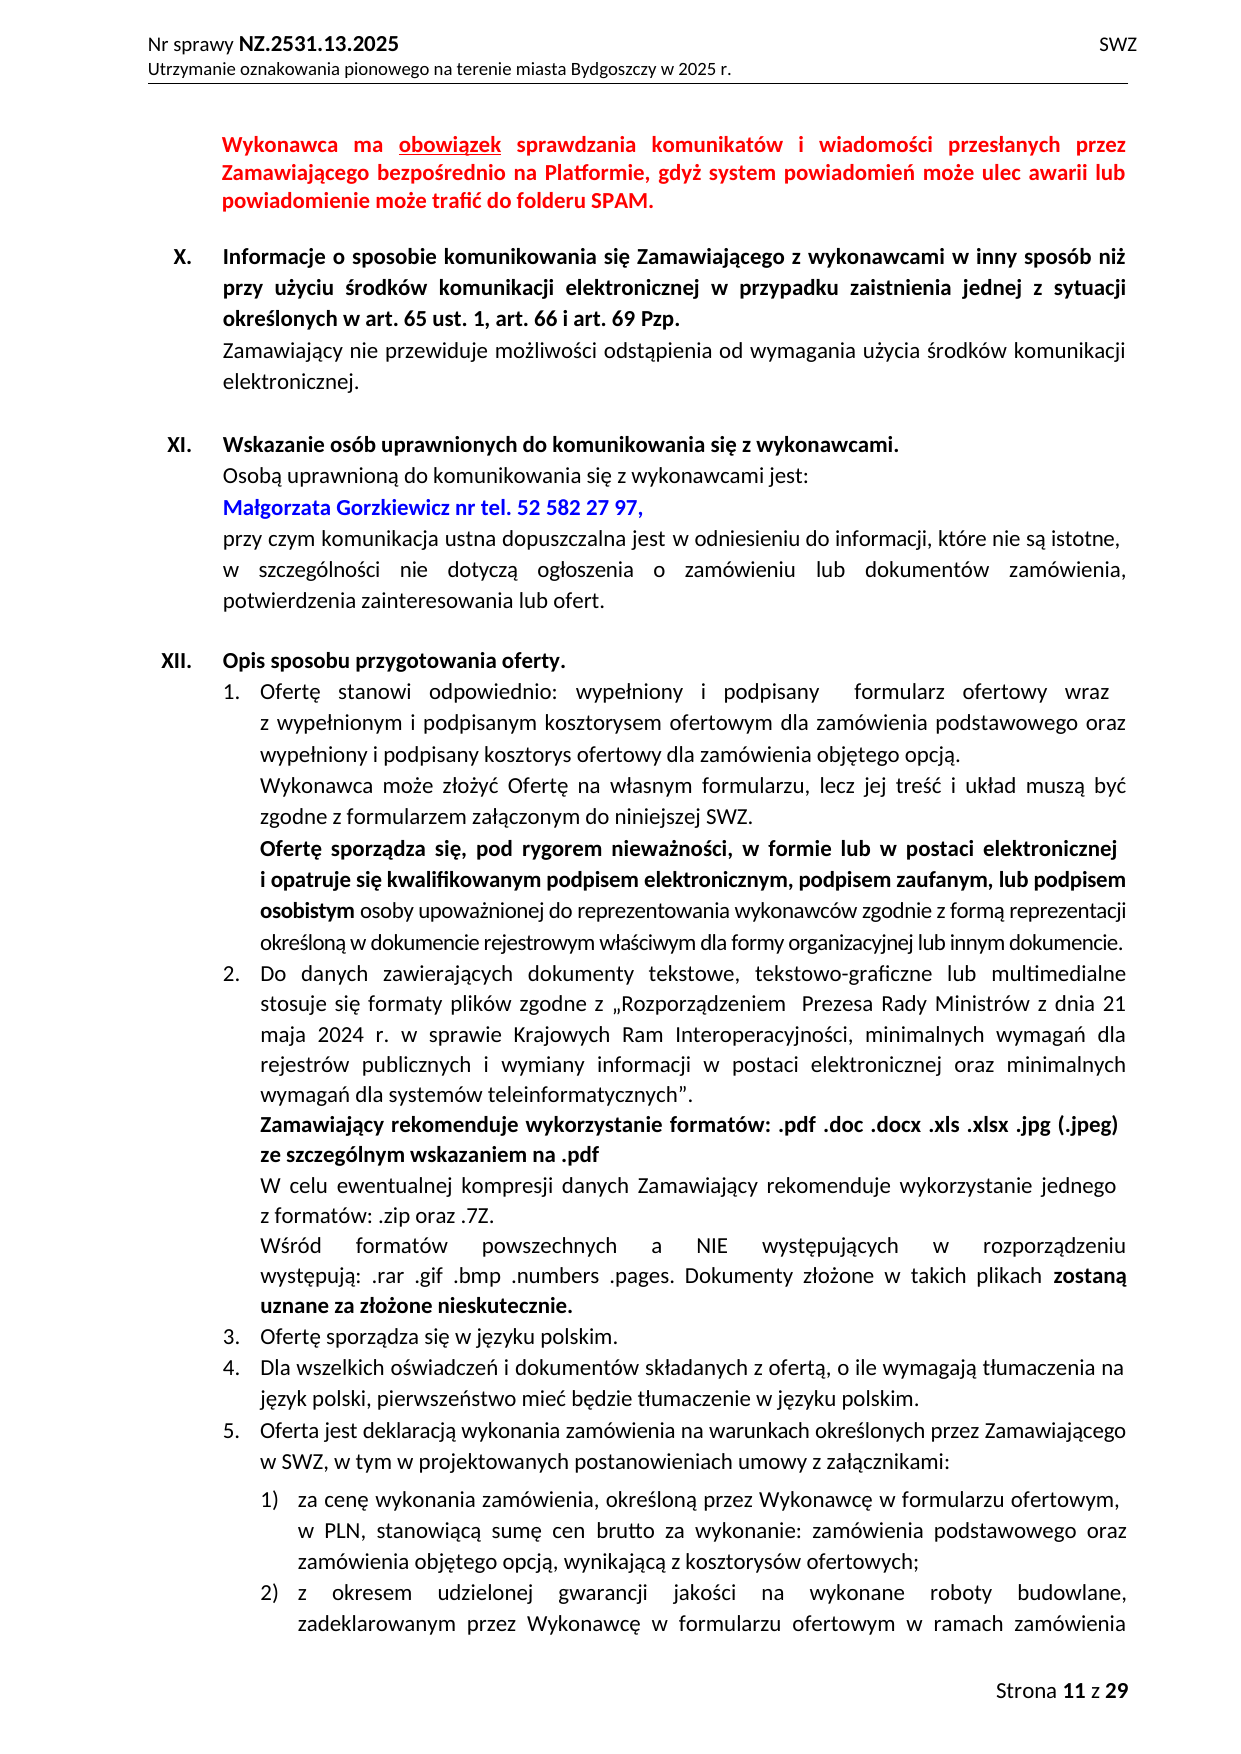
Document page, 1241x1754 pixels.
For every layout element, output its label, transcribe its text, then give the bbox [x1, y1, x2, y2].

list Informacje o sposobie komunikowania się Zamawiającego z wykonawcami w inny sposób niż przy użyciu środków komunikacji elektronicznej w przypadku zaistnienia jednej z sytuacji określonych w art. 65 ust. 1, art. 66 i art. 69 Pzp. [192, 242, 1127, 332]
list Wskazanie osób uprawnionych do komunikowania się z wykonawcami. [192, 430, 1127, 458]
text Wykonawca ma obowiązek sprawdzania komunikatów i wiadomości przesłanych przez Zamawiającego bezpośrednio na Platformie, gdyż system powiadomień może ulec awarii lub powiadomienie może trafić do folderu SPAM. [222, 130, 1127, 214]
text Zamawiający rekomenduje wykorzystanie formatów: .pdf .doc .docx .xls .xlsx .jpg (.jpeg) ze szczególnym wskazaniem na .pdf [260, 1110, 1127, 1168]
list Oferta jest deklaracją wykonania zamówienia na warunkach określonych przez Zamawiającego w SWZ, w tym w projektowanych postanowieniach umowy z załącznikami: [223, 1416, 1127, 1475]
list Do danych zawierających dokumenty tekstowe, tekstowo-graficzne lub multimedialne stosuje się formaty plików zgodne z „Rozporządzeniem Prezesa Rady Ministrów z dnia 21 maja 2024 r. w sprawie Krajowych Ram Interoperacyjności, minimalnych wymagań dla rejestrów publicznych i wymiany informacji w postaci elektronicznej oraz minimalnych wymagań dla systemów teleinformatycznych”. [223, 959, 1127, 1108]
text Zamawiający nie przewiduje możliwości odstąpienia od wymagania użycia środków komunikacji elektronicznej. [223, 336, 1127, 395]
text Wykonawca może złożyć Ofertę na własnym formularzu, lecz jej treść i układ muszą być zgodne z formularzem załączonym do niniejszej SWZ. Ofertę sporządza się, pod rygorem nieważności, w formie lub w postaci elektronicznej i opatruje się kwalifikowanym podpisem elektronicznym, podpisem zaufanym, lub podpisem osobistym osoby upoważnionej do reprezentowania wykonawców zgodnie z formą reprezentacji określoną w dokumencie rejestrowym właściwym dla formy organizacyjnej lub innym dokumencie. [260, 771, 1127, 956]
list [260, 1578, 1127, 1637]
text W celu ewentualnej kompresji danych Zamawiający rekomenduje wykorzystanie jednego z formatów: .zip oraz .7Z. [260, 1171, 1127, 1229]
list Opis sposobu przygotowania oferty. [192, 646, 1127, 674]
list Ofertę stanowi odpowiednio: wypełniony i podpisany formularz ofertowy wraz z wypełnionym i podpisanym kosztorysem ofertowym dla zamówienia podstawowego oraz wypełniony i podpisany kosztorys ofertowy dla zamówienia objętego opcją. [223, 677, 1127, 768]
list za cenę wykonania zamówienia, określoną przez Wykonawcę w formularzu ofertowym, w PLN, stanowiącą sumę cen brutto za wykonanie: zamówienia podstawowego oraz zamówienia objętego opcją, wynikającą z kosztorysów ofertowych; [260, 1485, 1127, 1575]
list Dla wszelkich oświadczeń i dokumentów składanych z ofertą, o ile wymagają tłumaczenia na język polski, pierwszeństwo mieć będzie tłumaczenie w języku polskim. [223, 1353, 1127, 1412]
list Ofertę sporządza się w języku polskim. [223, 1322, 1127, 1350]
text Osobą uprawnioną do komunikowania się z wykonawcami jest: Małgorzata Gorzkiewicz nr tel. 52 582 27 97, przy czym komunikacja ustna dopuszczalna jest w odniesieniu do informacji, które nie są istotne, w szczególności nie dotyczą ogłoszenia o zamówieniu lub dokumentów zamówienia, potwierdzenia zainteresowania lub ofert. [223, 461, 1127, 615]
text Wśród formatów powszechnych a NIE występujących w rozporządzeniu występują: .rar .gif .bmp .numbers .pages. Dokumenty złożone w takich plikach zostaną uznane za złożone nieskutecznie. [260, 1231, 1127, 1319]
